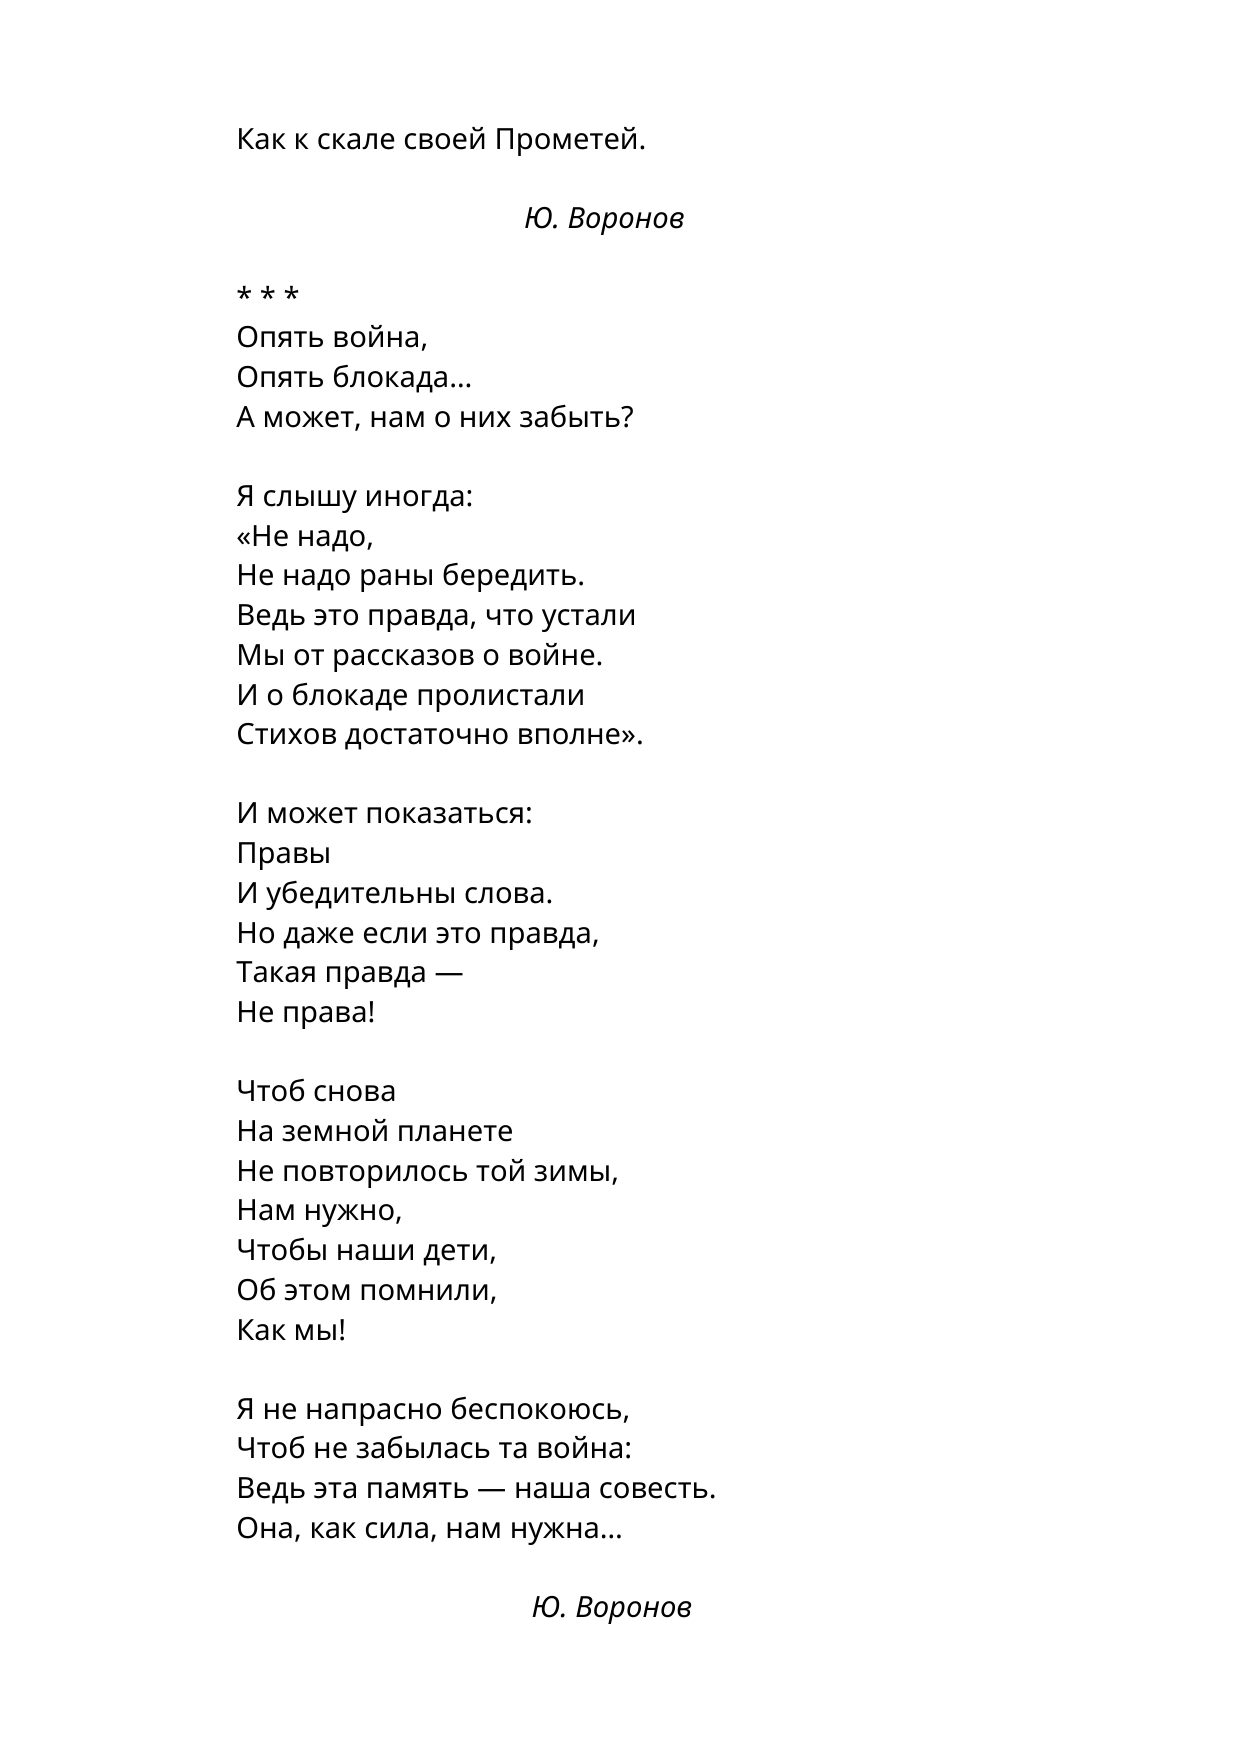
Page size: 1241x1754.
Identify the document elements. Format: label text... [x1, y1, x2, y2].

text Ведь эта память — наша совесть. [177, 1467, 1152, 1507]
text На земной планете [177, 1110, 1152, 1150]
text Но даже если это правда, [177, 912, 1152, 952]
text Чтоб снова [177, 1071, 1152, 1110]
text Нам нужно, [177, 1190, 1152, 1229]
text И может показаться: [177, 793, 1152, 832]
text Не надо раны бередить. [177, 555, 1152, 594]
text * * * [177, 277, 1152, 317]
text Как мы! [177, 1309, 1152, 1348]
text Мы от рассказов о войне. [177, 634, 1152, 674]
text Стихов достаточно вполне». [177, 713, 1152, 753]
text И о блокаде пролистали [177, 674, 1152, 713]
text Чтоб не забылась та война: [177, 1428, 1152, 1467]
text Об этом помнили, [177, 1269, 1152, 1309]
text Я слышу иногда: [177, 475, 1152, 515]
text Она, как сила, нам нужна… [177, 1507, 1152, 1547]
text Ведь это правда, что устали [177, 594, 1152, 634]
text Не права! [177, 991, 1152, 1031]
text Опять блокада… [177, 356, 1152, 396]
text «Не надо, [177, 515, 1152, 555]
text Я не напрасно беспокоюсь, [177, 1388, 1152, 1428]
text Ю. Воронов [177, 1587, 1152, 1626]
text Такая правда — [177, 952, 1152, 991]
text А может, нам о них забыть? [177, 396, 1152, 436]
text Не повторилось той зимы, [177, 1150, 1152, 1190]
text Чтобы наши дети, [177, 1229, 1152, 1269]
text Правы [177, 832, 1152, 872]
text Ю. Воронов [177, 197, 1152, 237]
text Опять война, [177, 317, 1152, 356]
text И убедительны слова. [177, 872, 1152, 912]
text Как к скале своей Прометей. [177, 118, 1152, 158]
